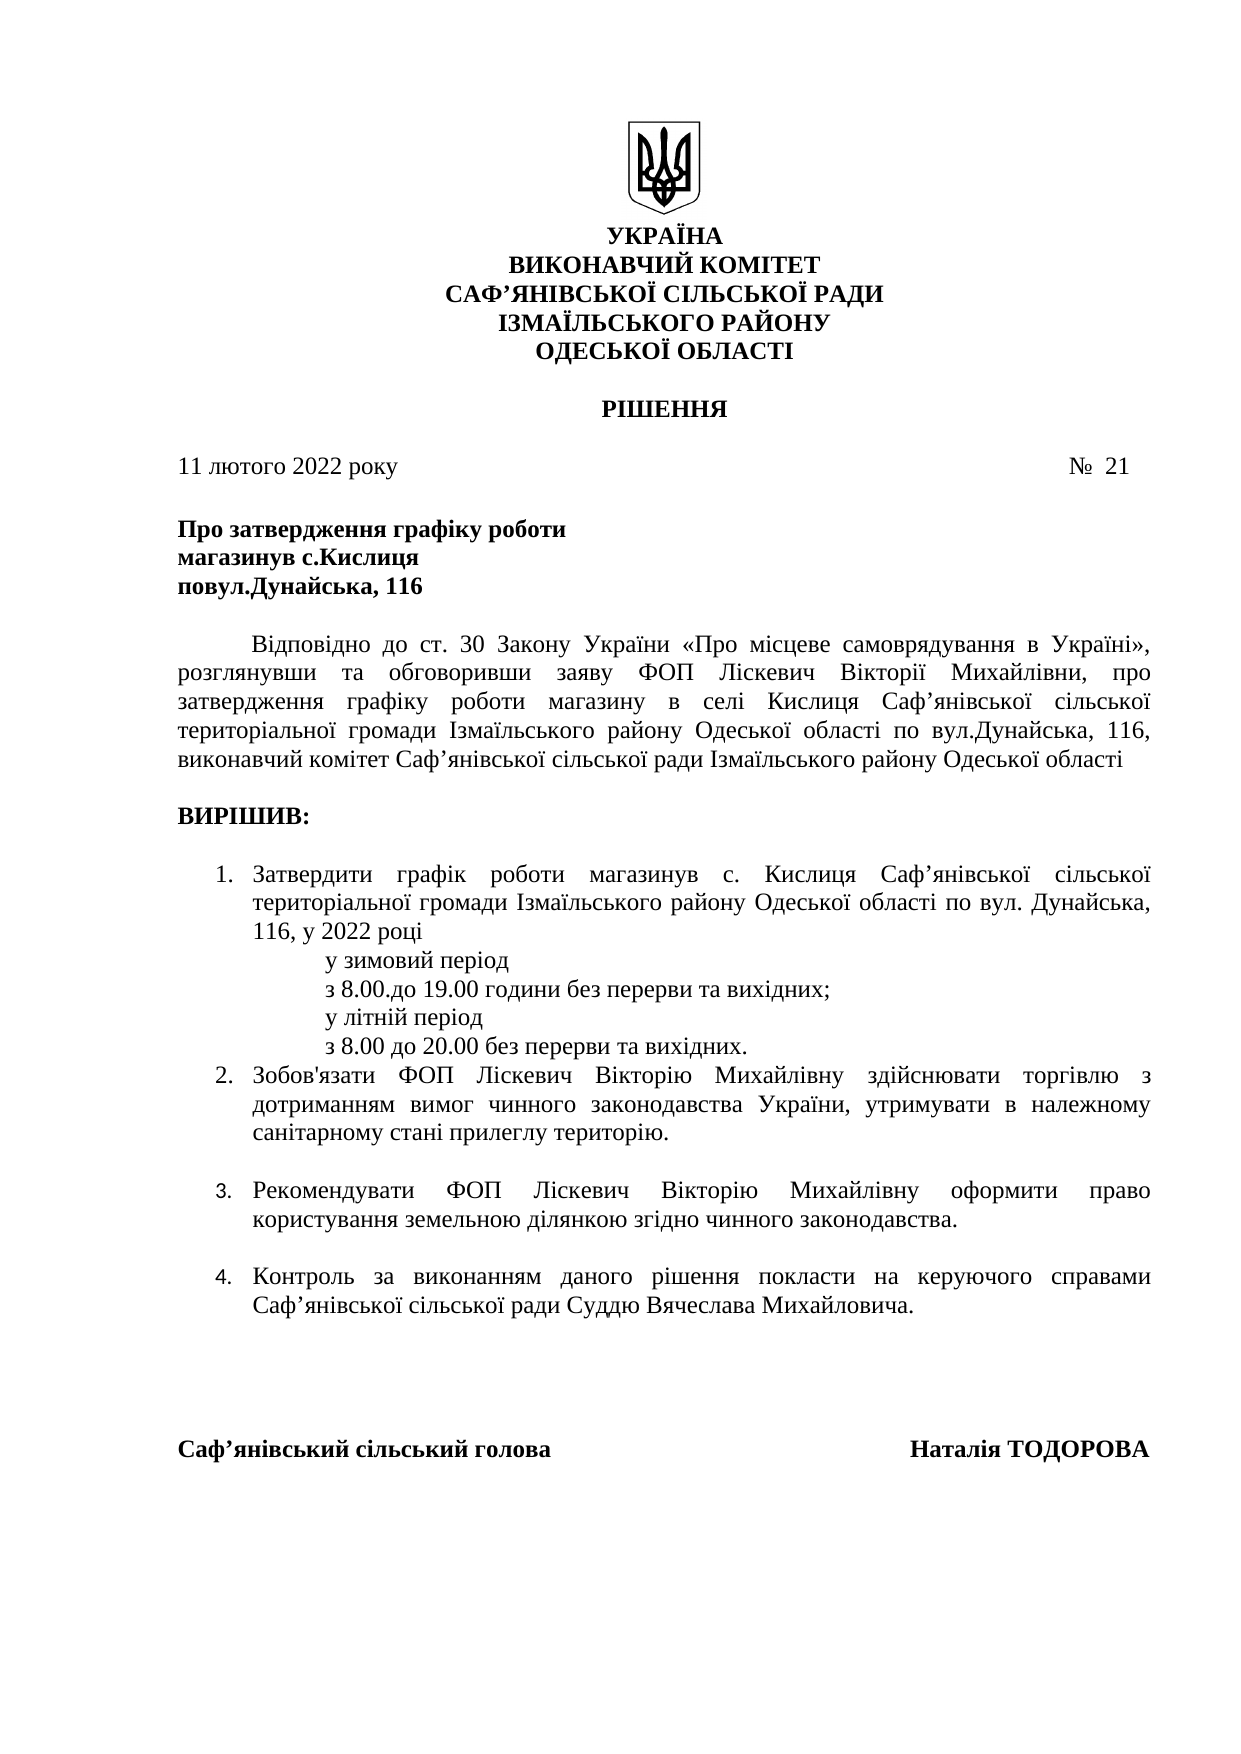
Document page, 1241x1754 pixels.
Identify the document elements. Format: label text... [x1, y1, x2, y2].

text ІЗМАЇЛЬСЬКОГО РАЙОНУ [177, 308, 1152, 336]
text магазинув с.Кислиця [177, 542, 1152, 571]
text 11 лютого 2022 року № 21 [177, 451, 1152, 480]
list Затвердити графік роботи магазинув с. Кислиця Саф’янівської сільської територіальної громади Ізмаїльського району Одеської області по вул. Дунайська, 116, у 2022 році [215, 859, 1152, 945]
text САФ’ЯНІВСЬКОЇ СІЛЬСЬКОЇ РАДИ [177, 279, 1152, 308]
list Рекомендувати ФОП Ліскевич Вікторію Михайлівну оформити право користування земельною ділянкою згідно чинного законодавства. [215, 1175, 1152, 1233]
text Відповідно до ст. 30 Закону України «Про місцеве самоврядування в Україні», розглянувши та обговоривши заяву ФОП Ліскевич Вікторії Михайлівни, про затвердження графіку роботи магазину в селі Кислиця Саф’янівської сільської територіальної громади Ізмаїльського району Одеської області по вул.Дунайська, 116, виконавчий комітет Саф’янівської сільської ради Ізмаїльського району Одеської області [177, 629, 1152, 772]
text РІШЕННЯ [177, 394, 1152, 423]
text ВИКОНАВЧИЙ КОМІТЕТ [177, 250, 1152, 279]
picture [621, 118, 708, 222]
text у зимовий період [325, 945, 1152, 974]
text у літній період [325, 1002, 1152, 1031]
text Саф’янівський сільський голова Наталія ТОДОРОВА [177, 1434, 1152, 1463]
text УКРАЇНА [177, 221, 1152, 250]
list Зобов'язати ФОП Ліскевич Вікторію Михайлівну здійснювати торгівлю з дотриманням вимог чинного законодавства України, утримувати в належному санітарному стані прилеглу територію. [215, 1060, 1152, 1146]
text з 8.00.до 19.00 години без перерви та вихідних; [325, 974, 1152, 1002]
text повул.Дунайська, 116 [177, 571, 1152, 600]
text з 8.00 до 20.00 без перерви та вихідних. [325, 1031, 1152, 1060]
text ВИРІШИВ: [177, 801, 1152, 830]
text ОДЕСЬКОЇ ОБЛАСТІ [177, 336, 1152, 365]
text Про затвердження графіку роботи [177, 514, 1152, 542]
list Контроль за виконанням даного рішення покласти на керуючого справами Саф’янівської сільської ради Суддю Вячеслава Михайловича. [215, 1261, 1152, 1319]
